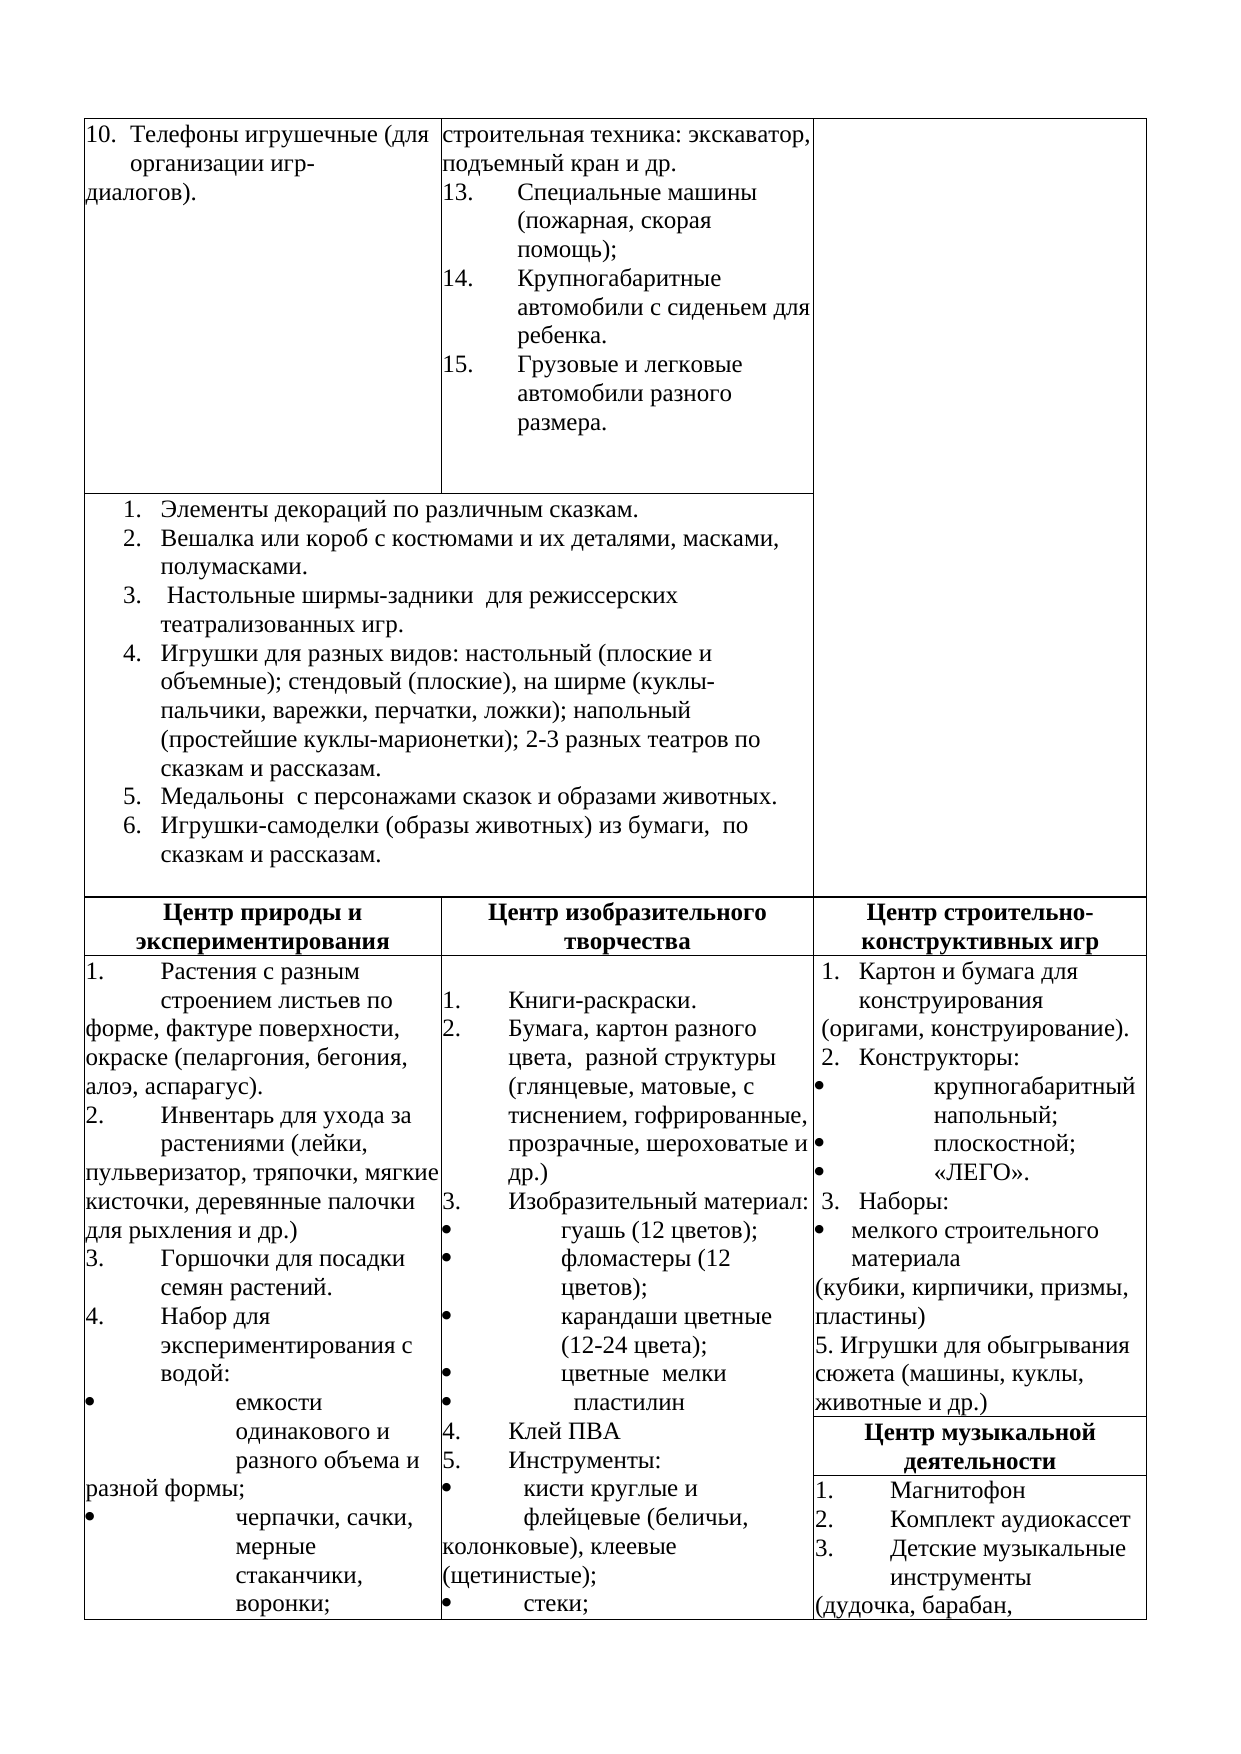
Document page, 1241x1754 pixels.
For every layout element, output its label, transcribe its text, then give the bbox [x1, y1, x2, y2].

table_cell Центр изобразительного творчества [442, 898, 813, 955]
table_cell Растения с разным строением листьев по форме, фактуре поверхности, окраске (пеларгония, бегония, алоэ, аспарагус). Инвентарь для ухода за растениями (лейки, пульверизатор, тряпочки, мягкие кисточки, деревянные палочки для рыхления и др.) Горшочки для посадки семян растений. Набор для экспериментирования с водой: емкости одинакового и разного объема и разной формы; черпачки, сачки, мерные стаканчики, воронки; камешки, ракушки; модели водяных мельниц. Набор для экспериментирования с песком: емкости и формочки разной формы и размера; совочки, лопатки. Наборы иллюстративного материала для сравнения и группировки (животные, птицы, рыбы, насекомые, деревья, овощи, фрукты и др.) Набор моделей-символов существенных признаков живых организмов (рыбы, птицы, звери, растения, насекомые). Серии картин: времена года (пейзажи, жизнь животных, труд и деятельность людей). Дидактические игры природоведческого характера («Чей домик?», «Во саду ли в огороде», «Парочки», «Съедобно-несъедобно», и др.); игры-лото ( зоологическое и др.) 17. Календарь погоды, в котором отражены яркие признаки погоды, одежда и деятельность людей, основные яркие изменения в растительном и животном мире. [85, 956, 441, 1619]
table_cell Центр природы и экспериментирования [85, 898, 441, 955]
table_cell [85, 119, 441, 493]
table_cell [814, 1476, 1146, 1619]
table_cell Картон и бумага для конструирования (оригами, конструирование). Конструкторы: крупногабаритный напольный; плоскостной; «ЛЕГО». Наборы: мелкого строительного материала (кубики, кирпичики, призмы, пластины) 5. Игрушки для обыгрывания сюжета (машины, куклы, животные и др.) [814, 956, 1146, 1416]
table_cell Центр строительно-конструктивных игр [814, 898, 1146, 955]
table_cell Книги-раскраски. Бумага, картон разного цвета, разной структуры (глянцевые, матовые, с тиснением, гофрированные, прозрачные, шероховатые и др.) Изобразительный материал: гуашь (12 цветов); фломастеры (12 цветов); карандаши цветные (12-24 цвета); цветные мелки пластилин Клей ПВА Инструменты: кисти круглые и флейцевые (беличьи, колонковые), клеевые (щетинистые); стеки; ножницы с тупыми концами; губка; доски для лепки. Стаканчики для воды, салфетки. Материалы для декорирования работ (нитки, лоскуты ткани, фантики, обои и др.) для аппликации, дизайна. 15. Дидактические игры «Народные промыслы», «Собери гусеницу», «Найди холодные и теплые цвета», «Собери цветочек», «Из чего состоит пейзаж», «Укрась матрешке сарафан». [442, 956, 813, 1619]
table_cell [814, 119, 1146, 896]
table_cell Элементы декораций по различным сказкам. Вешалка или короб с костюмами и их деталями, масками, полумасками. Настольные ширмы-задники для режиссерских театрализованных игр. Игрушки для разных видов: настольный (плоские и объемные); стендовый (плоские), на ширме (куклы-пальчики, варежки, перчатки, ложки); напольный (простейшие куклы-марионетки); 2-3 разных театров по сказкам и рассказам. Медальоны с персонажами сказок и образами животных. Игрушки-самоделки (образы животных) из бумаги, по сказкам и рассказам. [85, 494, 813, 896]
table_cell Центр музыкальной деятельности [814, 1417, 1146, 1474]
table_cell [442, 119, 813, 493]
